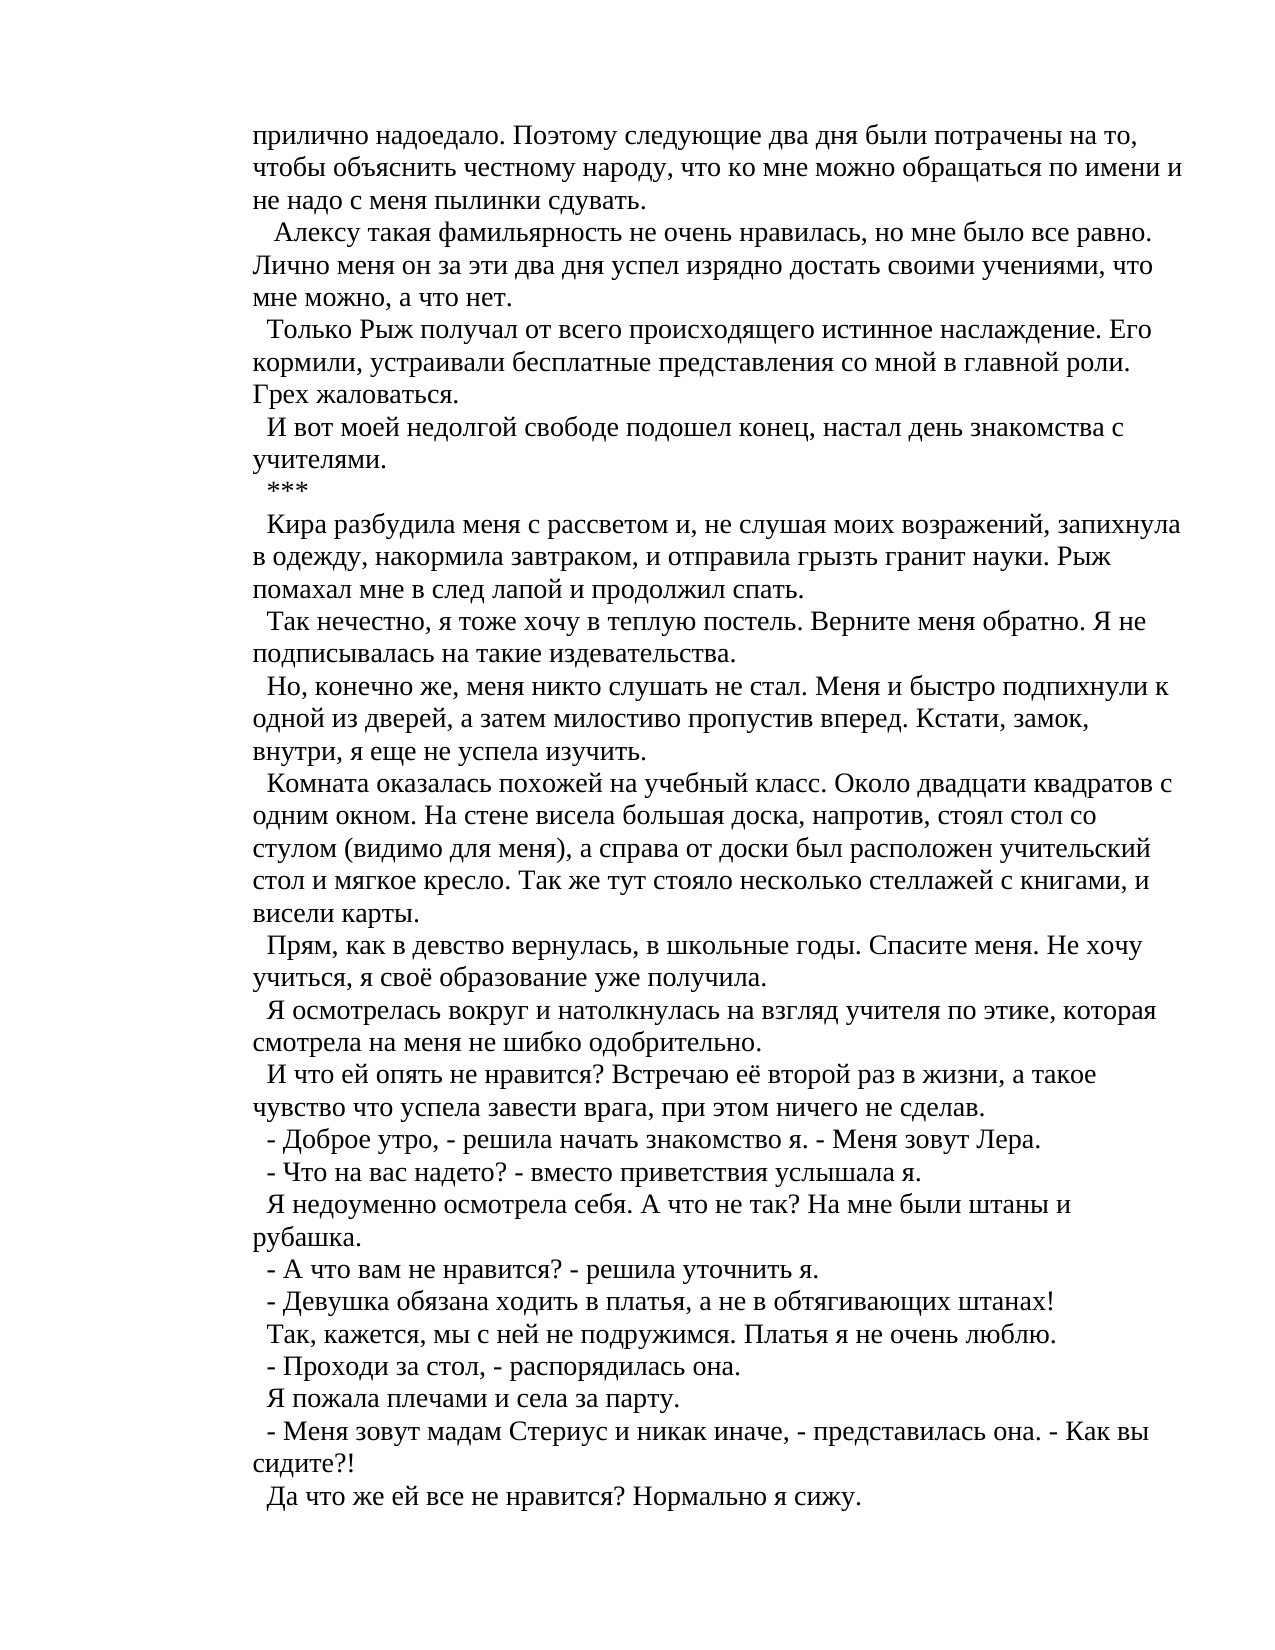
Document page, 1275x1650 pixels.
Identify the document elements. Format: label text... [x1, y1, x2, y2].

text И вот моей недолгой свободе подошел конец, настал день знакомства с учителями. [252, 410, 1186, 474]
text - Проходи за стол, - распорядилась она. [252, 1349, 1186, 1382]
text Так нечестно, я тоже хочу в теплую постель. Верните меня обратно. Я не подписывалась на такие издевательства. [252, 604, 1186, 669]
text Да что же ей все не нравится? Нормально я сижу. [252, 1479, 1186, 1511]
text - Что на вас надето? - вместо приветствия услышала я. [252, 1155, 1186, 1187]
text Комната оказалась похожей на учебный класс. Около двадцати квадратов с одним окном. На стене висела большая доска, напротив, стоял стол со стулом (видимо для меня), а справа от доски был расположен учительский стол и мягкое кресло. Так же тут стояло несколько стеллажей с книгами, и висели карты. [252, 766, 1186, 928]
text Только Рыж получал от всего происходящего истинное наслаждение. Его кормили, устраивали бесплатные представления со мной в главной роли. Грех жаловаться. [252, 312, 1186, 410]
text - Меня зовут мадам Стериус и никак иначе, - представилась она. - Как вы сидите?! [252, 1414, 1186, 1479]
text Кира разбудила меня с рассветом и, не слушая моих возражений, запихнула в одежду, накормила завтраком, и отправила грызть гранит науки. Рыж помахал мне в след лапой и продолжил спать. [252, 507, 1186, 604]
text Я недоуменно осмотрела себя. А что не так? На мне были штаны и рубашка. [252, 1187, 1186, 1252]
text Прям, как в девство вернулась, в школьные годы. Спасите меня. Не хочу учиться, я своё образование уже получила. [252, 928, 1186, 993]
text Так, кажется, мы с ней не подружимся. Платья я не очень люблю. [252, 1317, 1186, 1349]
text *** [252, 474, 1186, 507]
text - Доброе утро, - решила начать знакомство я. - Меня зовут Лера. [252, 1122, 1186, 1155]
text И что ей опять не нравится? Встречаю её второй раз в жизни, а такое чувство что успела завести врага, при этом ничего не сделав. [252, 1058, 1186, 1122]
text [252, 118, 1186, 215]
text - Девушка обязана ходить в платья, а не в обтягивающих штанах! [252, 1284, 1186, 1317]
text Алексу такая фамильярность не очень нравилась, но мне было все равно. Лично меня он за эти два дня успел изрядно достать своими учениями, что мне можно, а что нет. [252, 215, 1186, 312]
text Я пожала плечами и села за парту. [252, 1382, 1186, 1414]
text Но, конечно же, меня никто слушать не стал. Меня и быстро подпихнули к одной из дверей, а затем милостиво пропустив вперед. Кстати, замок, внутри, я еще не успела изучить. [252, 669, 1186, 766]
text Я осмотрелась вокруг и натолкнулась на взгляд учителя по этике, которая смотрела на меня не шибко одобрительно. [252, 993, 1186, 1058]
text - А что вам не нравится? - решила уточнить я. [252, 1252, 1186, 1284]
